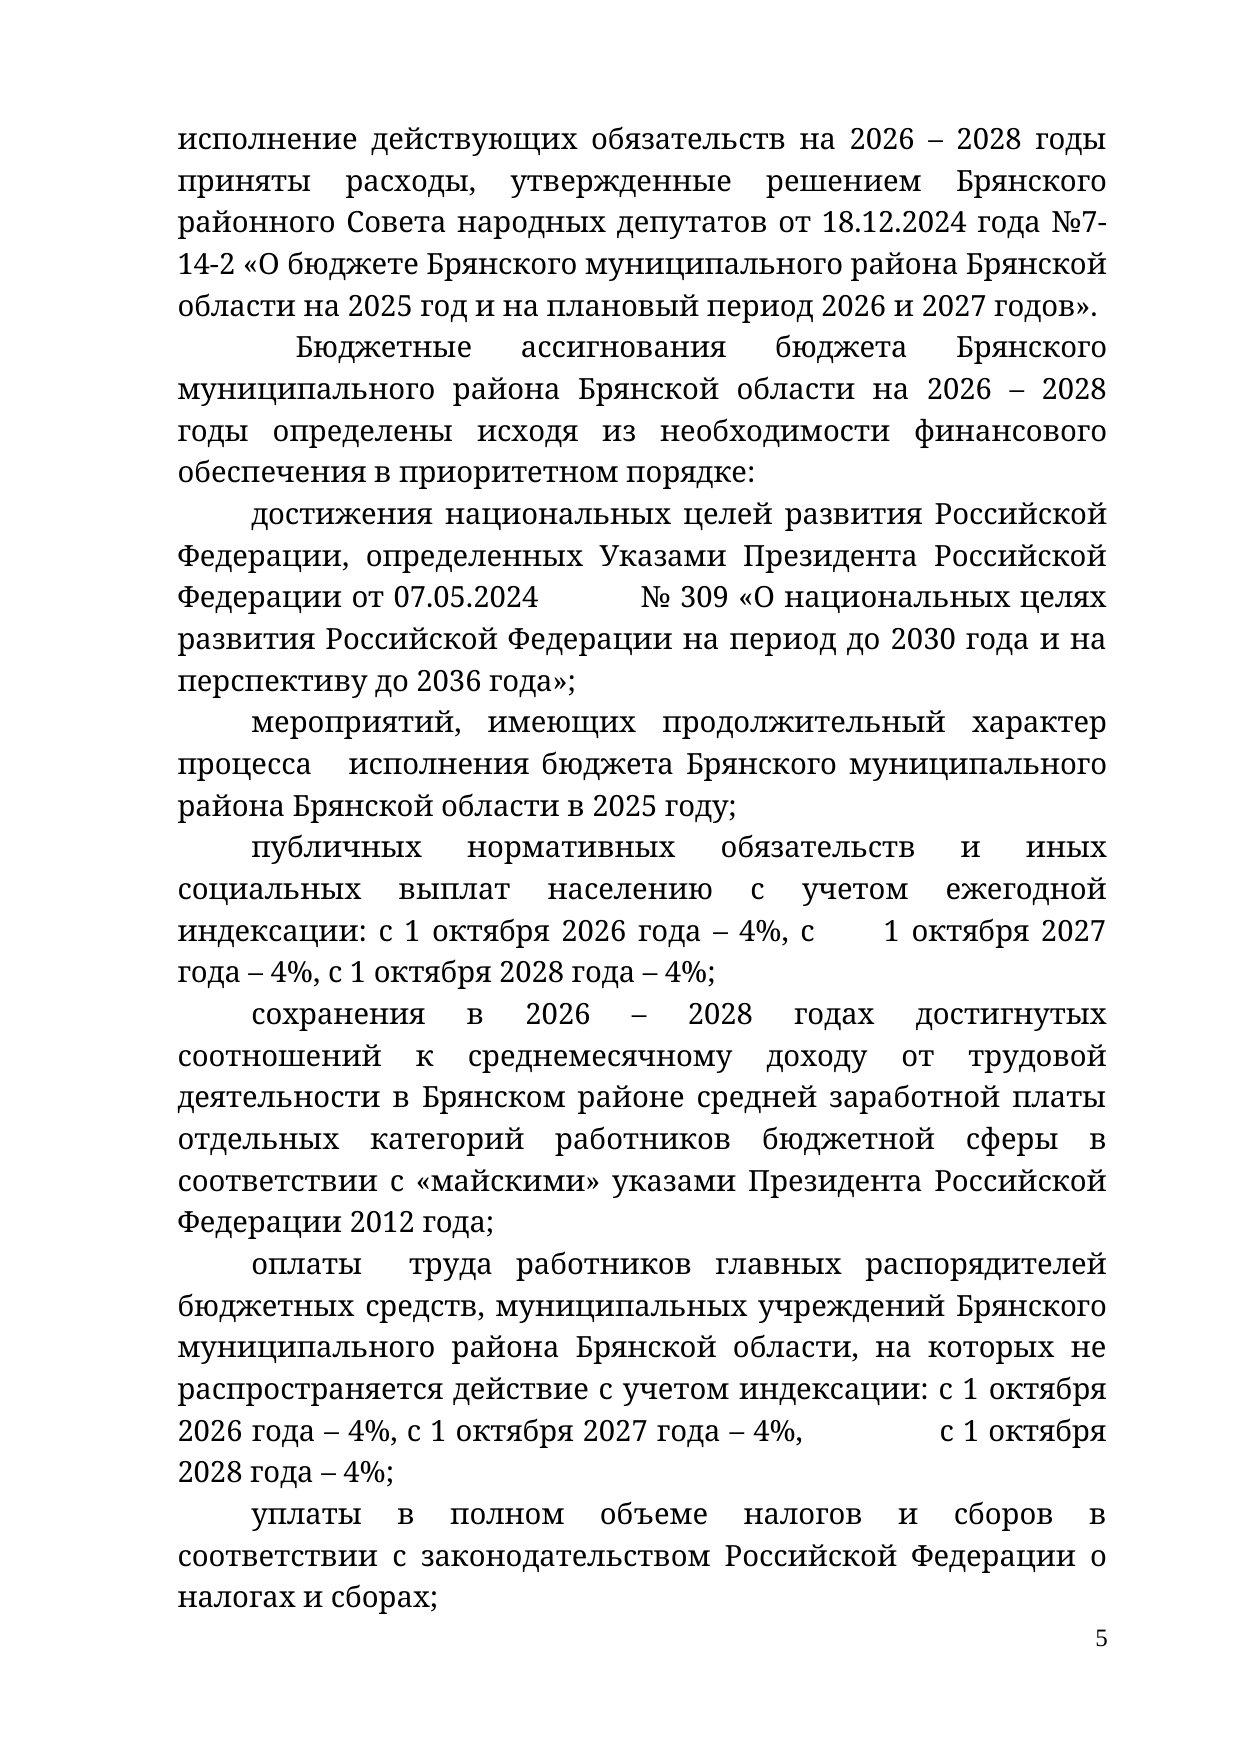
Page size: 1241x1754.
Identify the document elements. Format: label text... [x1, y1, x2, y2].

text оплаты труда работников главных распорядителей бюджетных средств, муниципальных учреждений Брянского муниципального района Брянской области, на которых не распространяется действие с учетом индексации: с 1 октября 2026 года – 4%, с 1 октября 2027 года – 4%, с 1 октября 2028 года – 4%; [177, 1243, 1107, 1491]
text достижения национальных целей развития Российской Федерации, определенных Указами Президента Российской Федерации от 07.05.2024 № 309 «О национальных целях развития Российской Федерации на период до 2030 года и на перспективу до 2036 года»; [177, 493, 1107, 699]
text уплаты в полном объеме налогов и сборов в соответствии с законодательством Российской Федерации о налогах и сборах; [177, 1493, 1107, 1616]
text Бюджетные ассигнования бюджета Брянского муниципального района Брянской области на 2026 – 2028 годы определены исходя из необходимости финансового обеспечения в приоритетном порядке: [177, 326, 1107, 491]
text сохранения в 2026 – 2028 годах достигнутых соотношений к среднемесячному доходу от трудовой деятельности в Брянском районе средней заработной платы отдельных категорий работников бюджетной сферы в соответствии с «майскими» указами Президента Российской Федерации 2012 года; [177, 993, 1107, 1241]
text мероприятий, имеющих продолжительный характер процесса исполнения бюджета Брянского муниципального района Брянской области в 2025 году; [177, 701, 1107, 824]
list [177, 118, 1107, 324]
text публичных нормативных обязательств и иных социальных выплат населению с учетом ежегодной индексации: с 1 октября 2026 года – 4%, с 1 октября 2027 года – 4%, с 1 октября 2028 года – 4%; [177, 826, 1107, 991]
